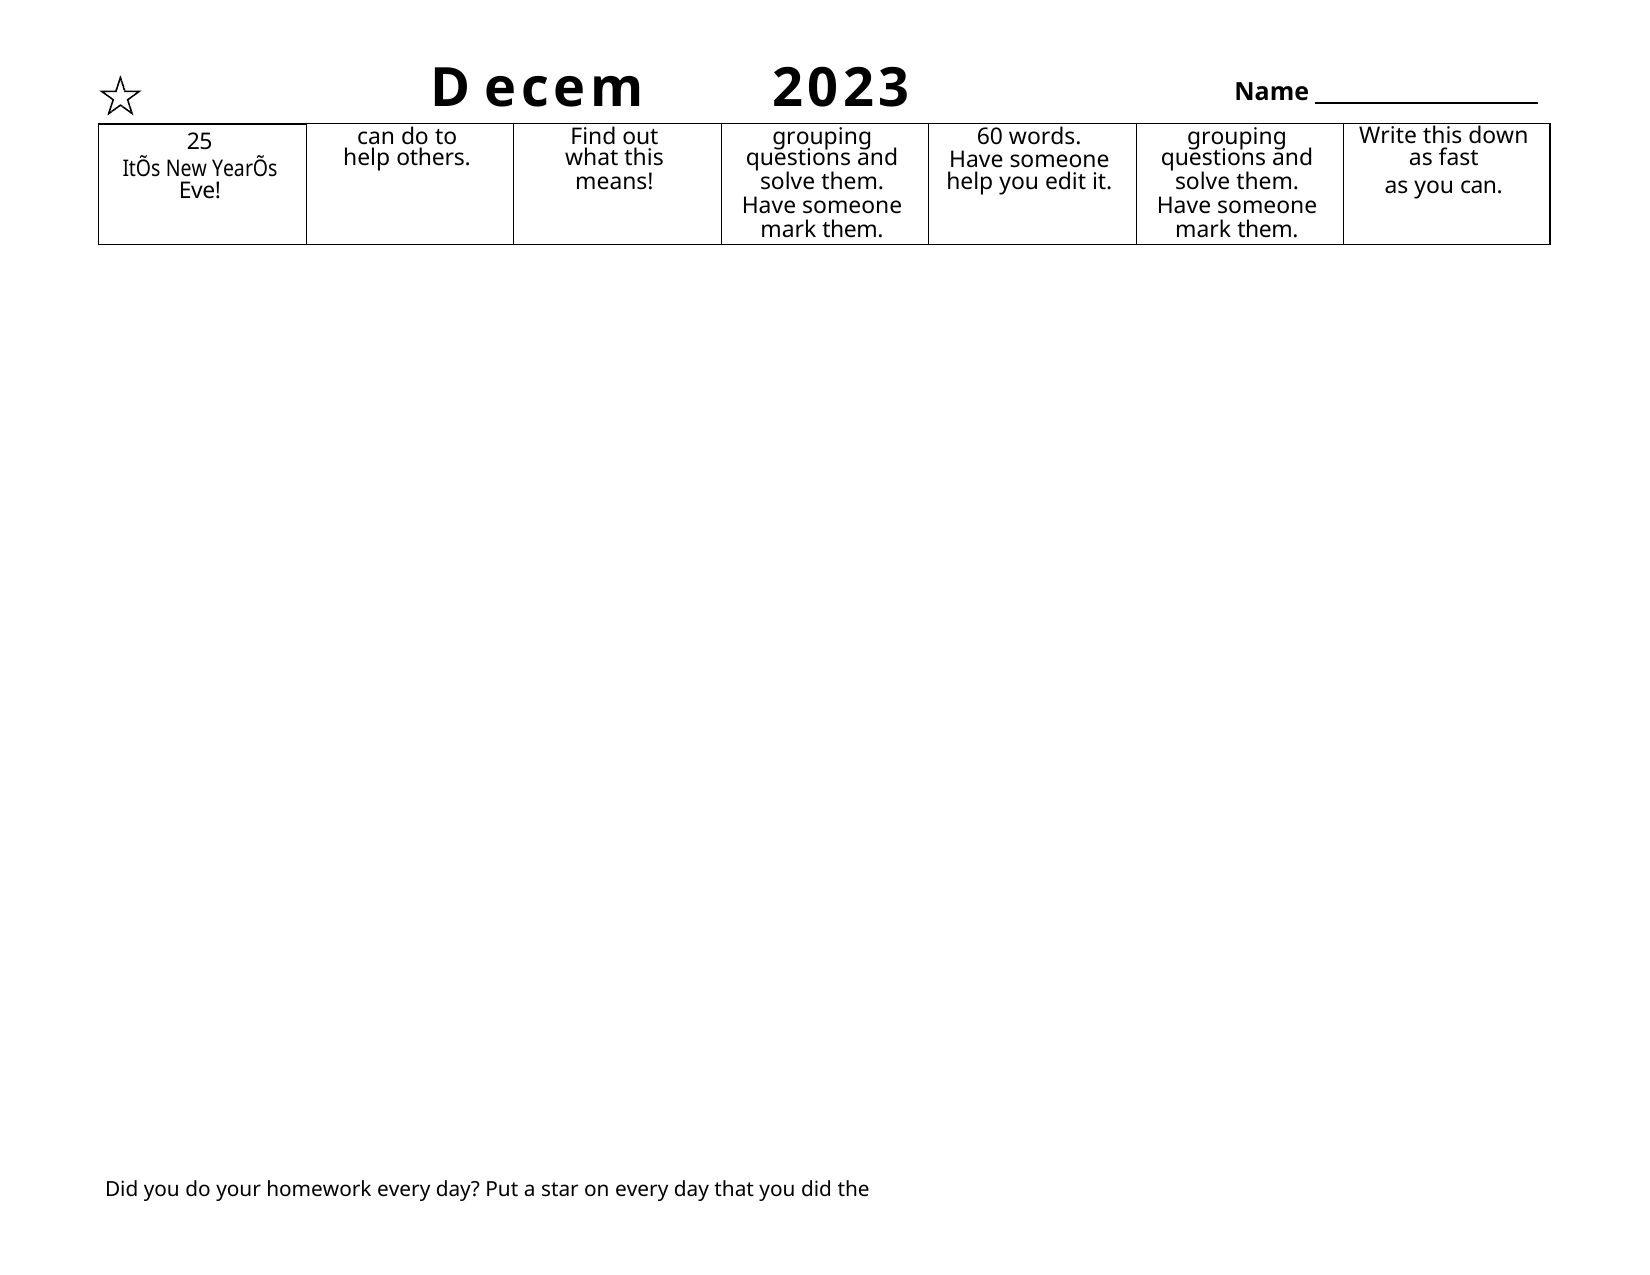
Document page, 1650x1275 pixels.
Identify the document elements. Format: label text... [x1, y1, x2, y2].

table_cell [514, 124, 721, 244]
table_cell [1344, 124, 1549, 244]
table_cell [307, 124, 513, 244]
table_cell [722, 124, 928, 244]
table_cell 25 ItÕs New YearÕs Eve! [99, 125, 306, 244]
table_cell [1137, 124, 1343, 244]
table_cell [929, 124, 1136, 244]
